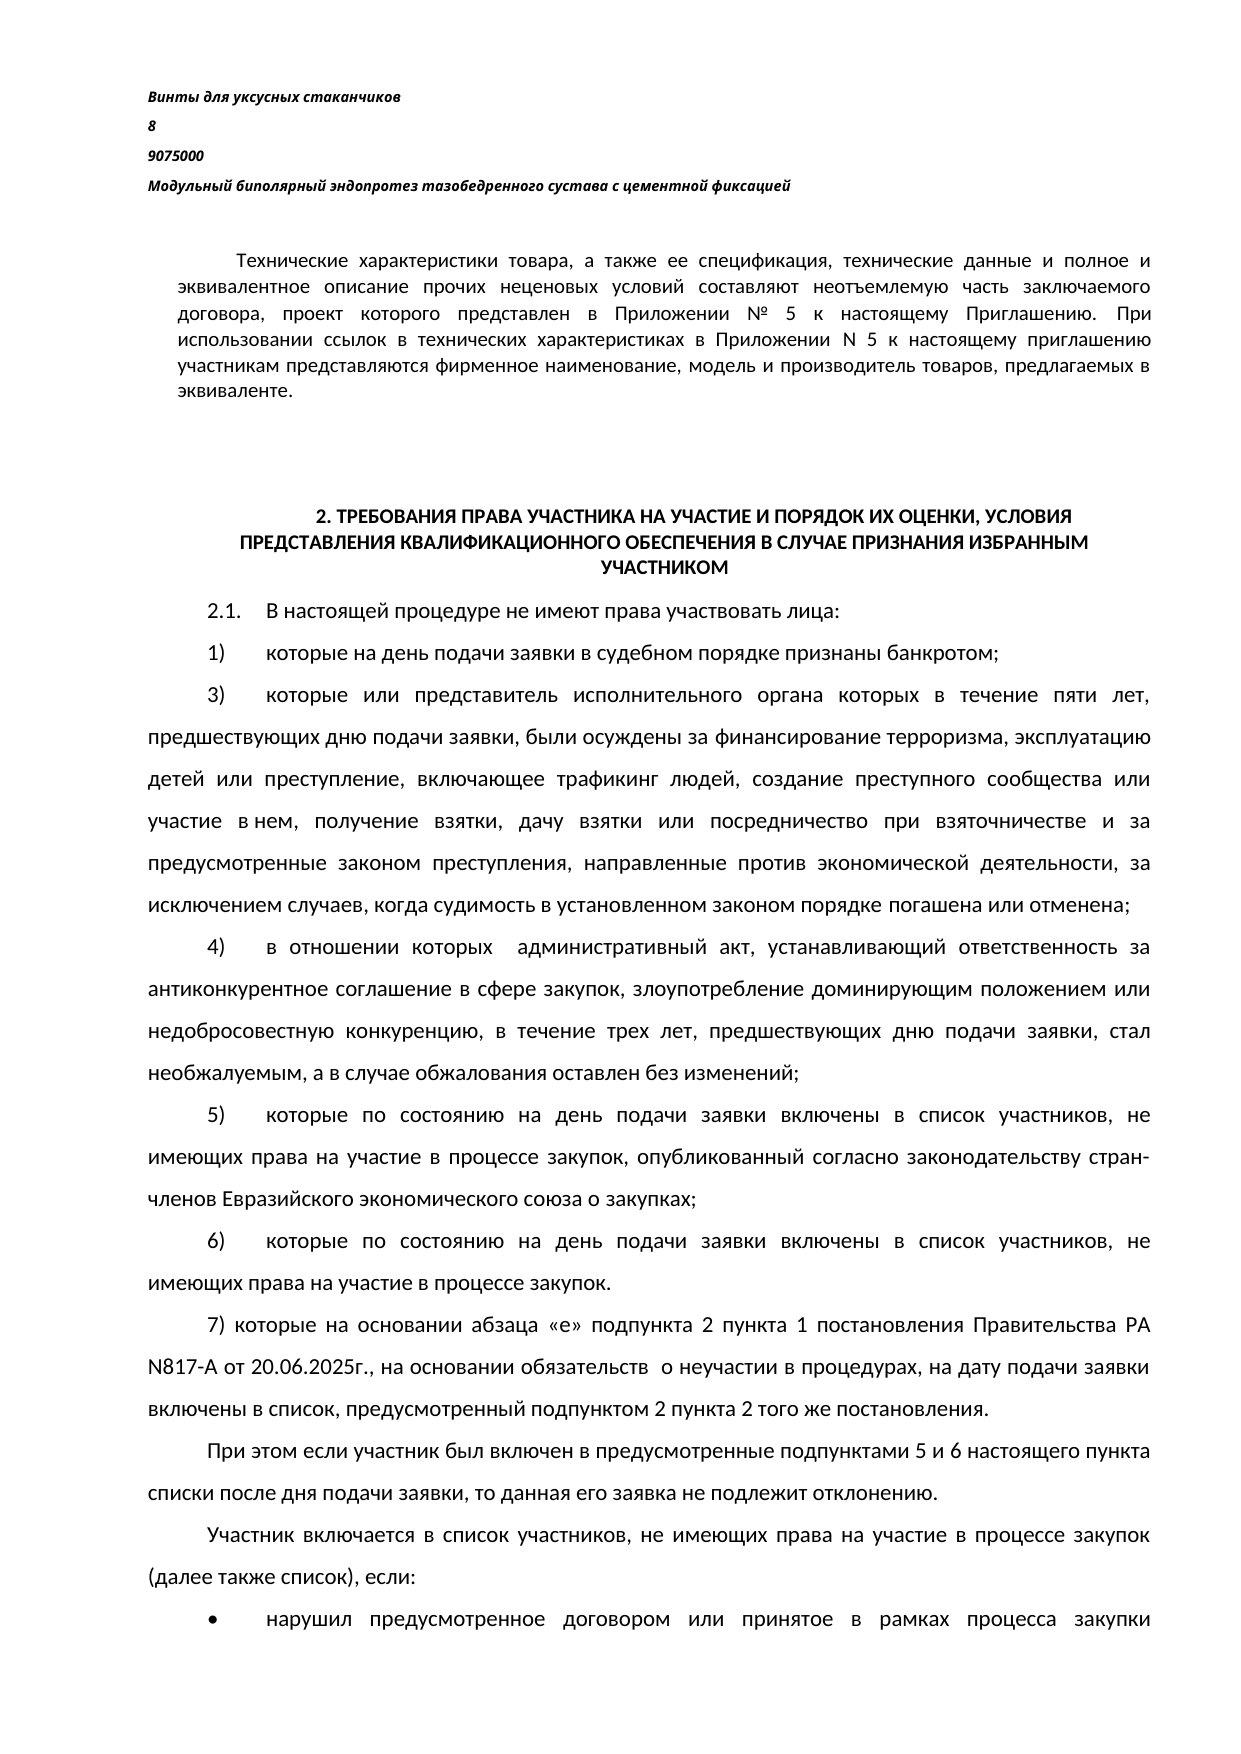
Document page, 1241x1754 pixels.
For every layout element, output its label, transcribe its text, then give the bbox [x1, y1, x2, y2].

text 6) которые по состоянию на день подачи заявки включены в список участников, не имеющих права на участие в процессе закупок. [148, 1226, 1152, 1296]
text 3) которые или представитель исполнительного органа которых в течение пяти лет, предшествующих дню подачи заявки, были осуждены за финансирование терроризма, эксплуатацию детей или преступление, включающее трафикинг людей, создание преступного сообщества или участие в нем, получение взятки, дачу взятки или посредничество при взяточничестве и за предусмотренные законом преступления, направленные против экономической деятельности, за исключением случаев, когда судимость в установленном законом порядке погашена или отменена; [148, 680, 1152, 918]
text 1) которые на день подачи заявки в судебном порядке признаны банкротом; [148, 638, 1152, 666]
text При этом если участник был включен в предусмотренные подпунктами 5 и 6 настоящего пункта списки после дня подачи заявки, то данная его заявка не подлежит отклонению. [148, 1436, 1152, 1506]
text 4) в отношении которых административный акт, устанавливающий ответственность за антиконкурентное соглашение в сфере закупок, злоупотребление доминирующим положением или недобросовестную конкуренцию, в течение трех лет, предшествующих дню подачи заявки, стал необжалуемым, а в случае обжалования оставлен без изменений; [148, 932, 1152, 1086]
text Технические характеристики товара, а также ее спецификация, технические данные и полное и эквивалентное описание прочих неценовых условий составляют неотъемлемую часть заключаемого договора, проект которого представлен в Приложении № 5 к настоящему Приглашению. При использовании ссылок в технических характеристиках в Приложении N 5 к настоящему приглашению участникам представляются фирменное наименование, модель и производитель товаров, предлагаемых в эквиваленте. [177, 248, 1152, 403]
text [148, 1604, 1152, 1632]
text 5) которые по состоянию на день подачи заявки включены в список участников, не имеющих права на участие в процессе закупок, опубликованный согласно законодательству стран-членов Евразийского экономического союза о закупках; [148, 1100, 1152, 1212]
text 2.1. В настоящей процедуре не имеют права участвовать лица: [148, 596, 1152, 624]
text Участник включается в список участников, не имеющих права на участие в процессе закупок (далее также список), если: [148, 1520, 1152, 1590]
text 2. ТРЕБОВАНИЯ ПРАВА УЧАСТНИКА НА УЧАСТИЕ И ПОРЯДОК ИХ ОЦЕНКИ, УСЛОВИЯ ПРЕДСТАВЛЕНИЯ КВАЛИФИКАЦИОННОГО ОБЕСПЕЧЕНИЯ В СЛУЧАЕ ПРИЗНАНИЯ ИЗБРАННЫМ УЧАСТНИКОМ [177, 503, 1152, 580]
text 7) которые на основании абзаца «е» подпункта 2 пункта 1 постановления Правительства РА N817-А от 20.06.2025г., на основании обязательств o неучастии в процедурах, на дату подачи заявки включены в список, предусмотренный подпунктом 2 пункта 2 того же постановления. [148, 1310, 1152, 1422]
